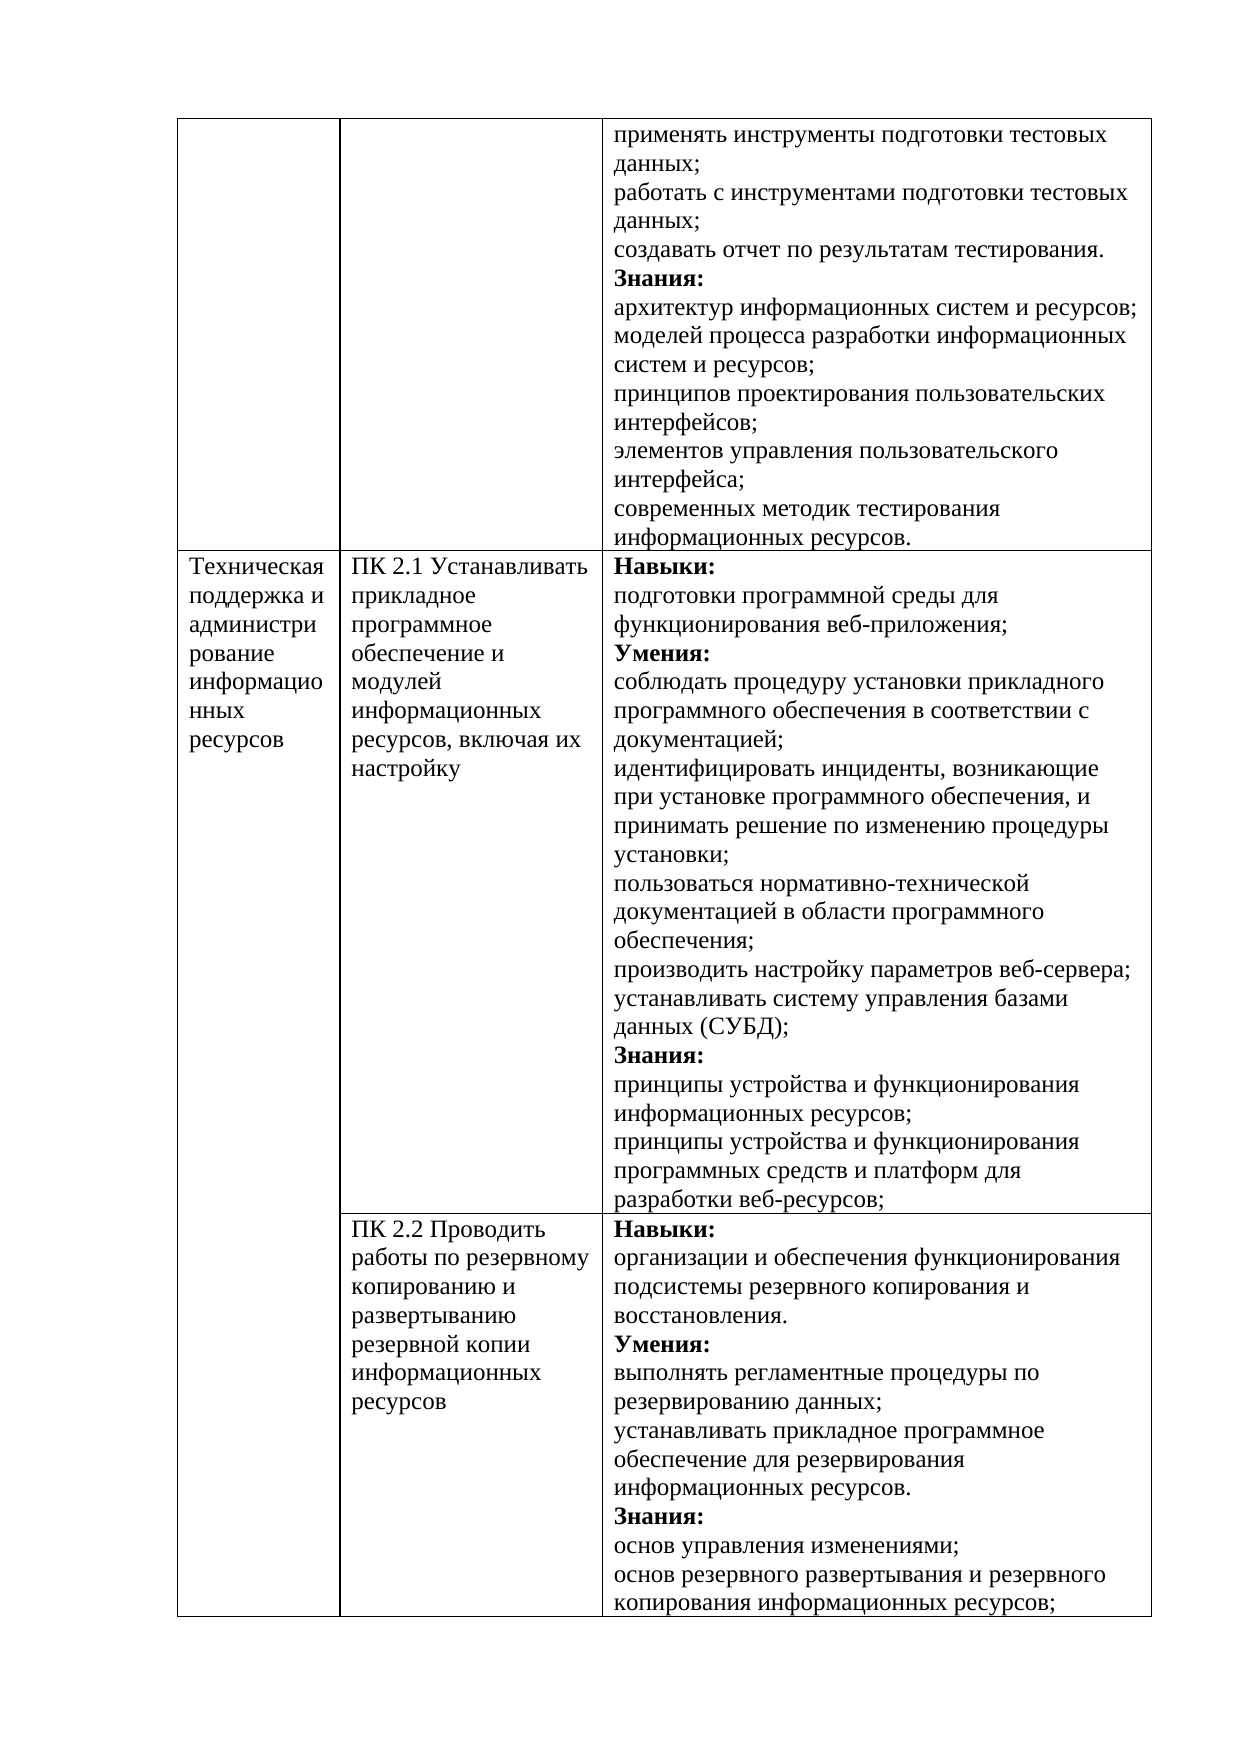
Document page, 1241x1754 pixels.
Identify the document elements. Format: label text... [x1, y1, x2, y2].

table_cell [341, 119, 602, 550]
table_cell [603, 119, 1151, 550]
table_cell ПК 2.1 Устанавливать прикладное программное обеспечение и модулей информационных ресурсов, включая их настройку [341, 551, 602, 1213]
table_cell Техническая поддержка и администрирование информационных ресурсов [178, 551, 339, 1616]
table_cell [341, 1214, 602, 1616]
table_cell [603, 1214, 1151, 1616]
table_cell Навыки: подготовки программной среды для функционирования веб-приложения; Умения: соблюдать процедуру установки прикладного программного обеспечения в соответствии с документацией; идентифицировать инциденты, возникающие при установке программного обеспечения, и принимать решение по изменению процедуры установки; пользоваться нормативно-технической документацией в области программного обеспечения; производить настройку параметров веб-сервера; устанавливать систему управления базами данных (СУБД); Знания: принципы устройства и функционирования информационных ресурсов; принципы устройства и функционирования программных средств и платформ для разработки веб-ресурсов; [603, 551, 1151, 1213]
